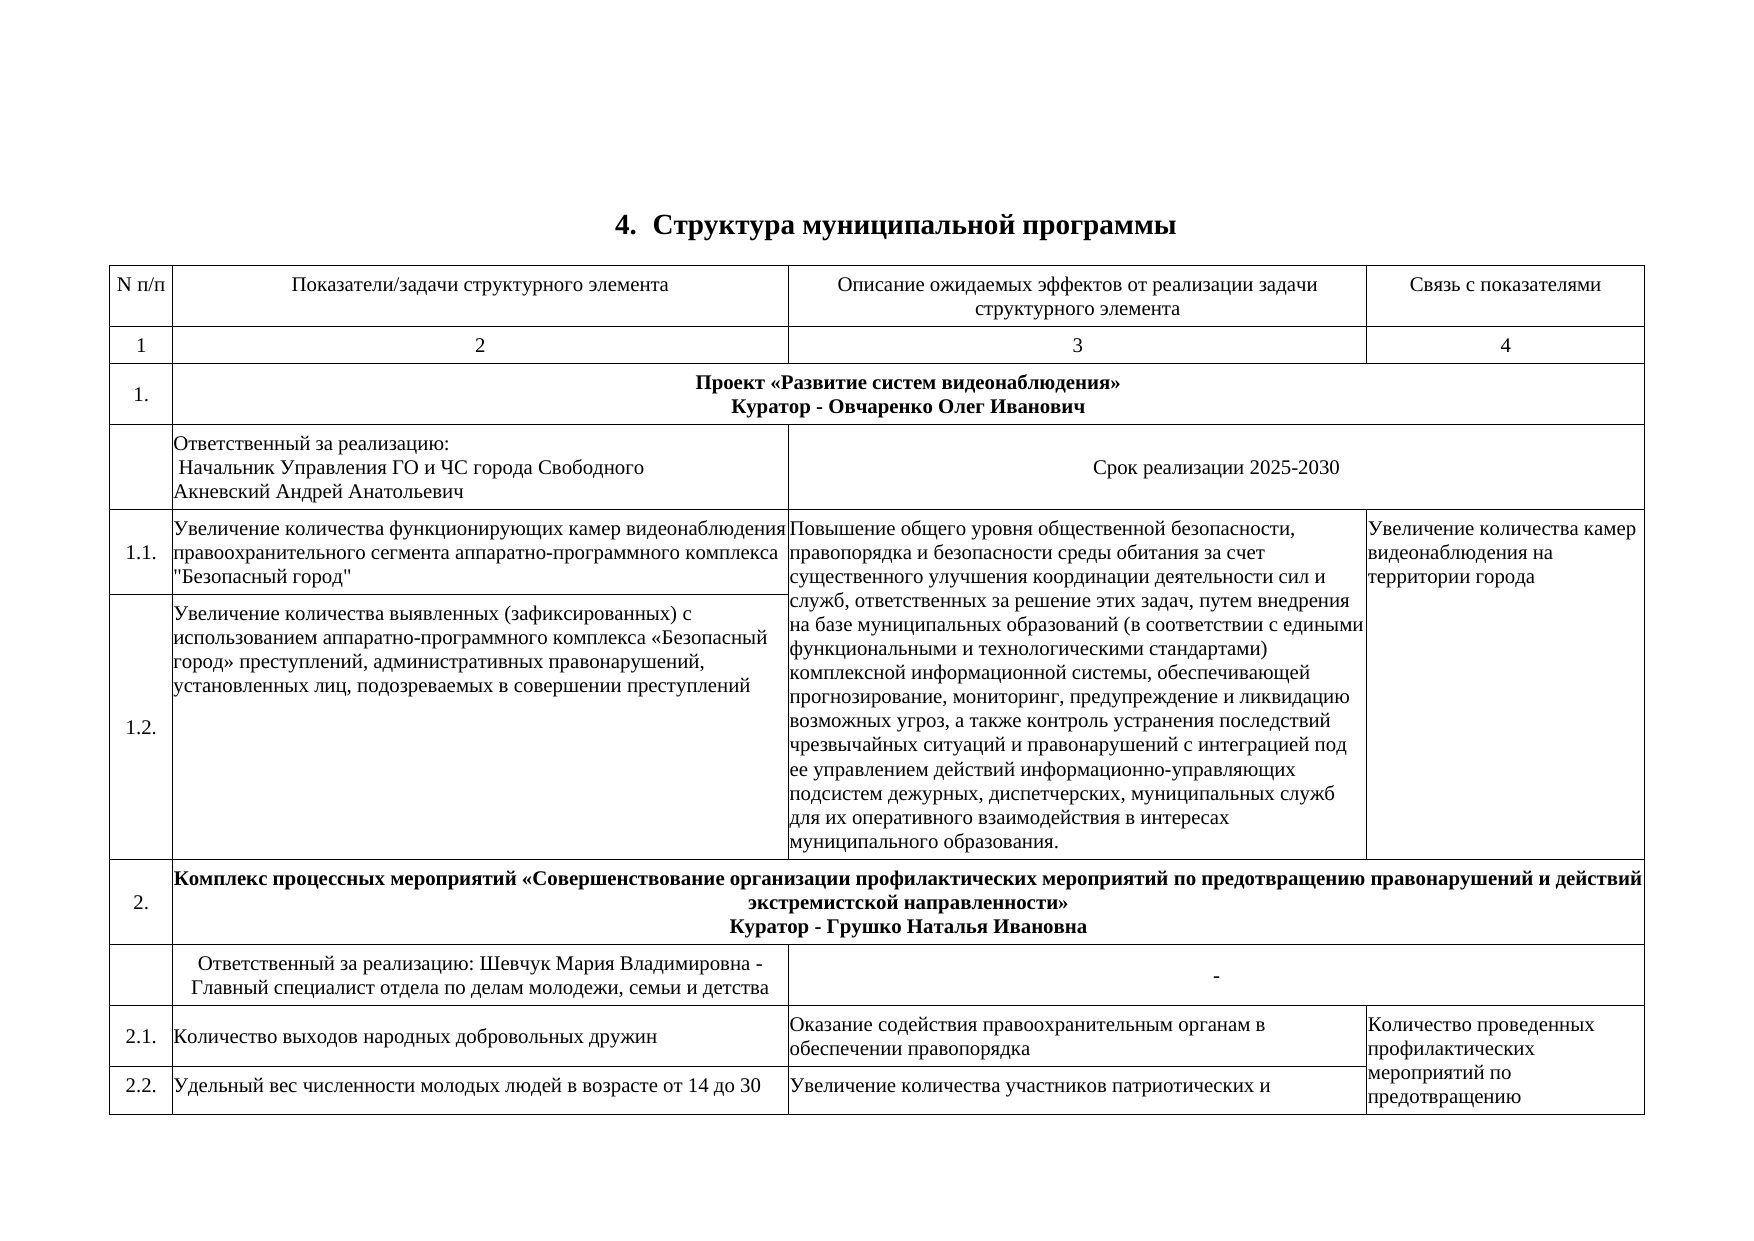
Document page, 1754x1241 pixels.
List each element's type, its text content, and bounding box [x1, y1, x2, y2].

table_cell Комплекс процессных мероприятий «Совершенствование организации профилактических мероприятий по предотвращению правонарушений и действий экстремистской направленности» Куратор - Грушко Наталья Ивановна [173, 860, 1644, 944]
table_cell Ответственный за реализацию: Начальник Управления ГО и ЧС города Свободного Акневский Андрей Анатольевич [173, 425, 788, 509]
table_cell 2.2. [110, 1067, 172, 1114]
list Структура муниципальной программы [126, 207, 1665, 241]
table_cell [110, 425, 172, 509]
table_cell [110, 945, 172, 1005]
table_cell Количество выходов народных добровольных дружин [173, 1006, 788, 1066]
table_cell 2. [110, 860, 172, 944]
table_cell 4 [1367, 327, 1644, 363]
table_cell Увеличение количества функционирующих камер видеонаблюдения правоохранительного сегмента аппаратно-программного комплекса "Безопасный город" [173, 510, 788, 594]
table_cell 1. [110, 364, 172, 424]
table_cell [789, 1067, 1366, 1114]
table_cell Увеличение количества камер видеонаблюдения на территории города [1367, 510, 1644, 859]
table_cell 2 [173, 327, 788, 363]
table_cell 1.2. [110, 595, 172, 859]
table_cell Срок реализации 2025-2030 [789, 425, 1644, 509]
table_cell Ответственный за реализацию: Шевчук Мария Владимировна - Главный специалист отдела по делам молодежи, семьи и детства [173, 945, 788, 1005]
table_cell - [789, 945, 1644, 1005]
table_cell 2.1. [110, 1006, 172, 1066]
table_header Описание ожидаемых эффектов от реализации задачи структурного элемента [789, 266, 1366, 326]
table_header Связь с показателями [1367, 266, 1644, 326]
table_cell 1.1. [110, 510, 172, 594]
table_cell 1 [110, 327, 172, 363]
table_cell Оказание содействия правоохранительным органам в обеспечении правопорядка [789, 1006, 1366, 1066]
table_header N п/п [110, 266, 172, 326]
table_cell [173, 1067, 788, 1114]
table_cell 3 [789, 327, 1366, 363]
table_header Показатели/задачи структурного элемента [173, 266, 788, 326]
table_cell Количество проведенных профилактических мероприятий по предотвращению правонарушений и употреблению наркотических средств [1367, 1006, 1644, 1114]
table_cell Повышение общего уровня общественной безопасности, правопорядка и безопасности среды обитания за счет существенного улучшения координации деятельности сил и служб, ответственных за решение этих задач, путем внедрения на базе муниципальных образований (в соответствии с едиными функциональными и технологическими стандартами) комплексной информационной системы, обеспечивающей прогнозирование, мониторинг, предупреждение и ликвидацию возможных угроз, а также контроль устранения последствий чрезвычайных ситуаций и правонарушений с интеграцией под ее управлением действий информационно-управляющих подсистем дежурных, диспетчерских, муниципальных служб для их оперативного взаимодействия в интересах муниципального образования. [789, 510, 1366, 859]
table_cell Проект «Развитие систем видеонаблюдения» Куратор - Овчаренко Олег Иванович [173, 364, 1644, 424]
table_cell Увеличение количества выявленных (зафиксированных) с использованием аппаратно-программного комплекса «Безопасный город» преступлений, административных правонарушений, установленных лиц, подозреваемых в совершении преступлений [173, 595, 788, 859]
